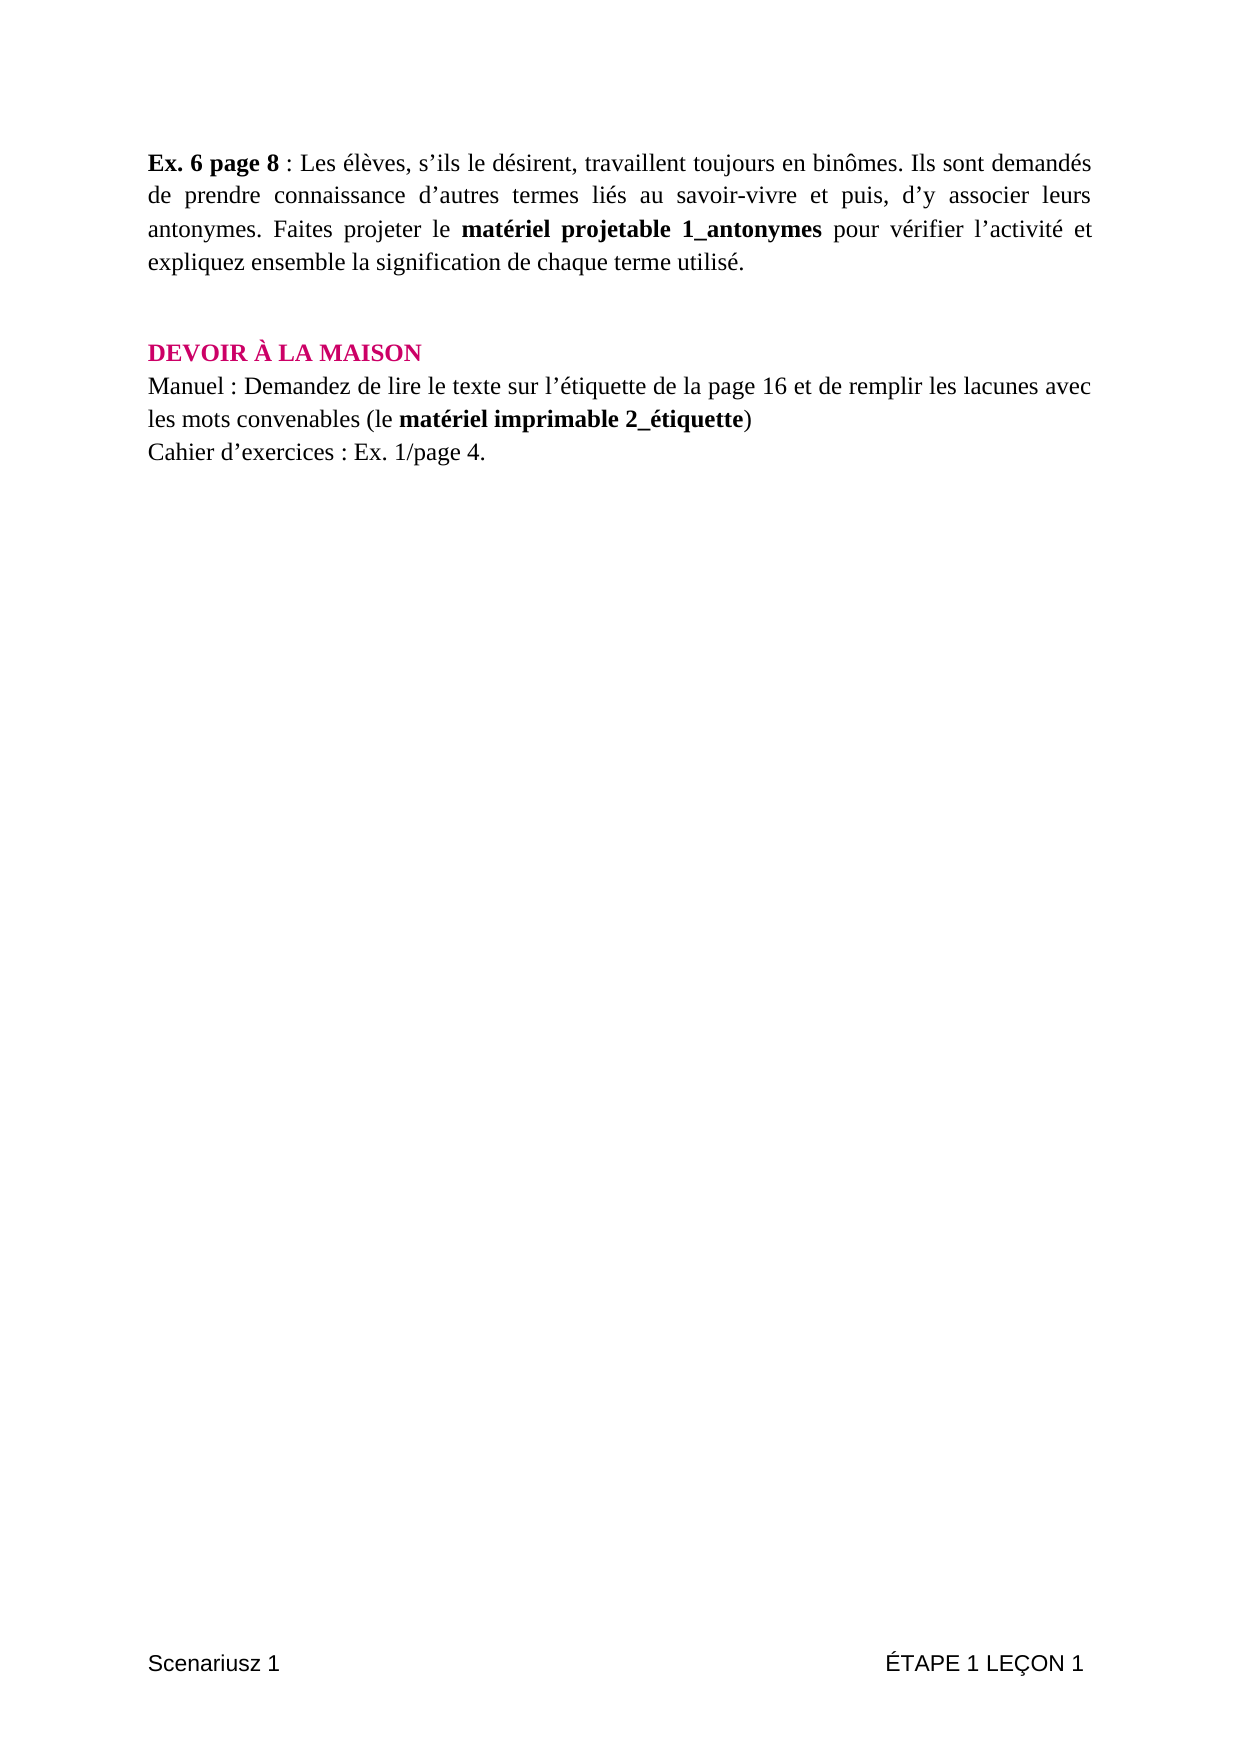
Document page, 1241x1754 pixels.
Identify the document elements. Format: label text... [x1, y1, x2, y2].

text Manuel : Demandez de lire le texte sur l’étiquette de la page 16 et de remplir les lacunes avec les mots convenables (le matériel imprimable 2_étiquette) [148, 371, 1093, 432]
text Cahier d’exercices : Ex. 1/page 4. [148, 437, 1093, 466]
text DEVOIR À LA MAISON [148, 338, 1093, 366]
text Ex. 6 page 8 : Les élèves, s’ils le désirent, travaillent toujours en binômes. Ils sont demandés de prendre connaissance d’autres termes liés au savoir-vivre et puis, d’y associer leurs antonymes. Faites projeter le matériel projetable 1_antonymes pour vérifier l’activité et expliquez ensemble la signification de chaque terme utilisé. [148, 148, 1093, 275]
